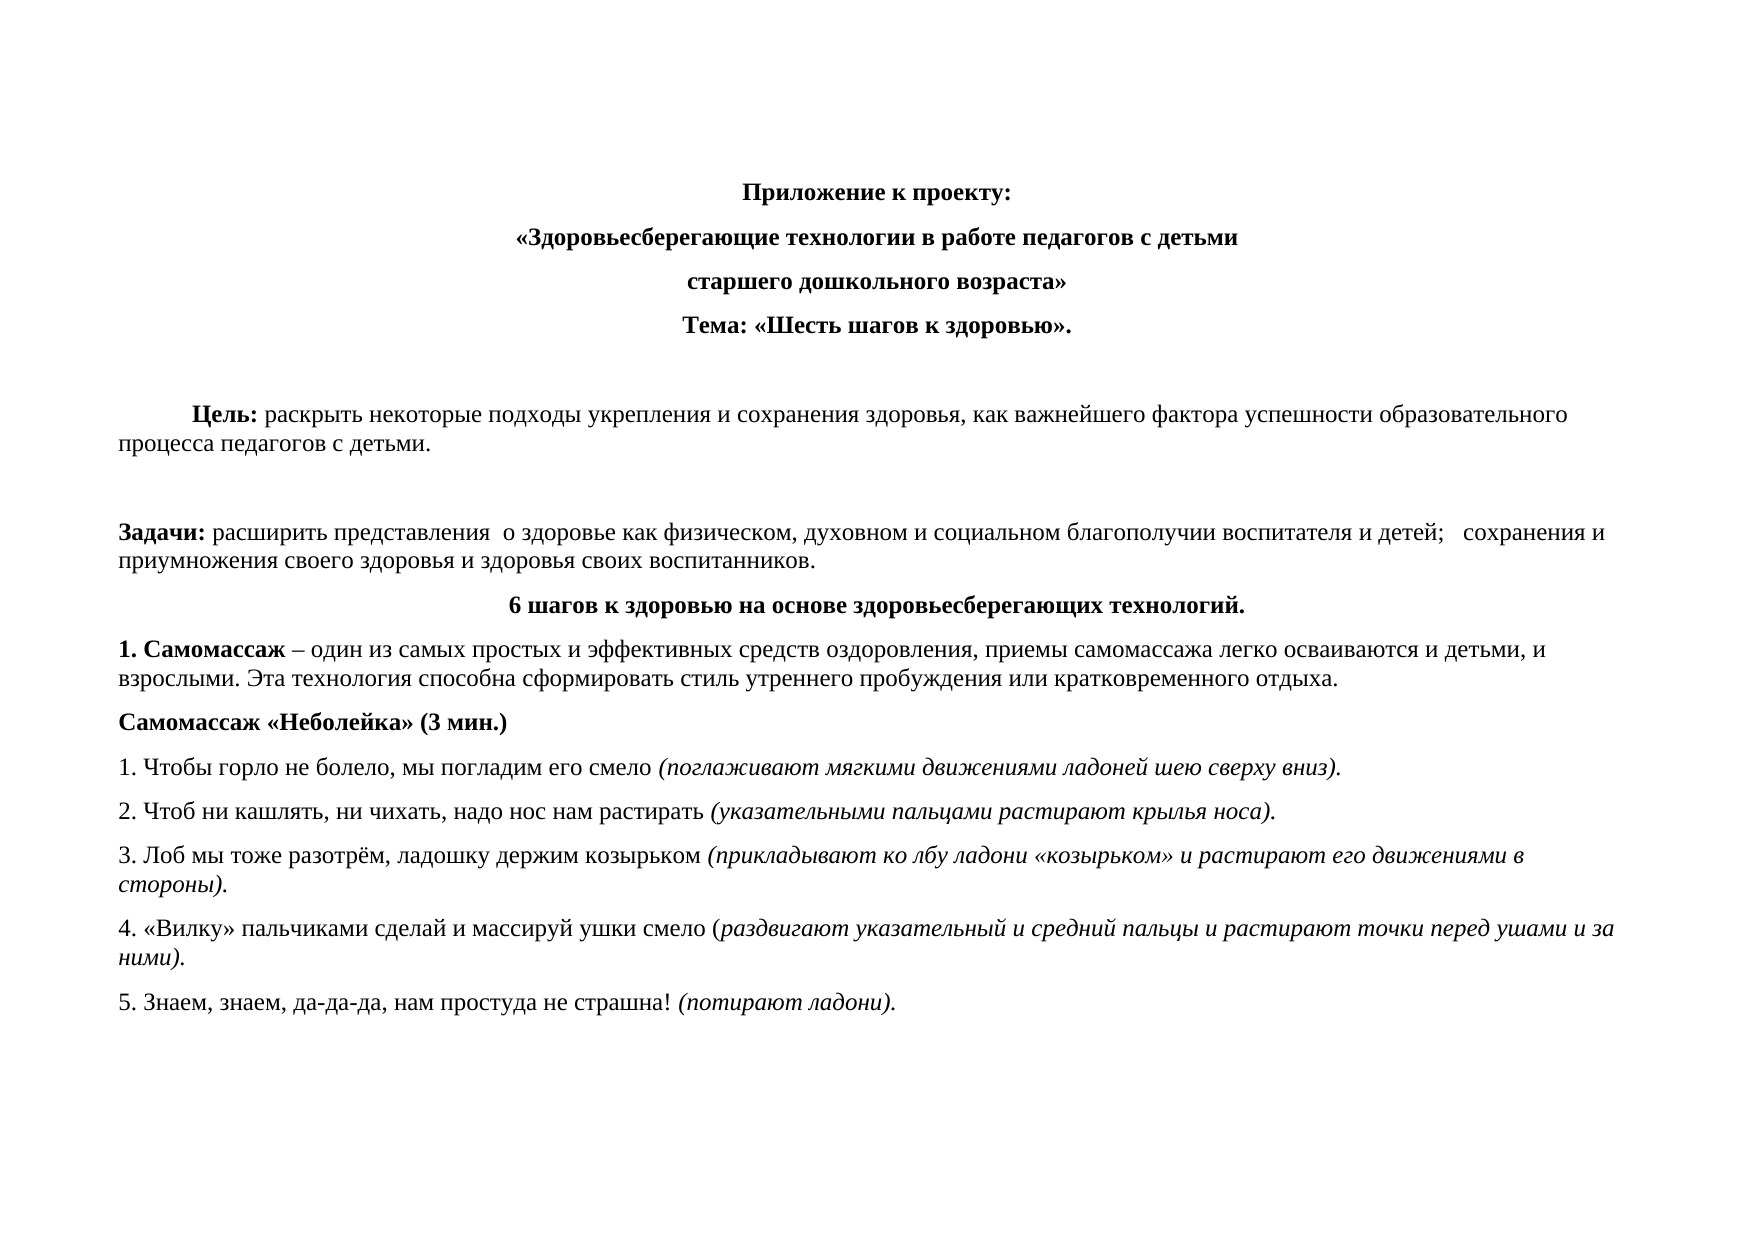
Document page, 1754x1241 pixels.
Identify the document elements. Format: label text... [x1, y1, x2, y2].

text «Здоровьесберегающие технологии в работе педагогов с детьми [118, 222, 1636, 250]
text Задачи: расширить представления о здоровье как физическом, духовном и социальном благополучии воспитателя и детей; сохранения и приумножения своего здоровья и здоровья своих воспитанников. [118, 517, 1636, 574]
text 6 шагов к здоровью на основе здоровьесберегающих технологий. [118, 590, 1636, 618]
text 4. «Вилку» пальчиками сделай и массируй ушки смело (раздвигают указательный и средний пальцы и растирают точки перед ушами и за ними). [118, 913, 1636, 971]
text 3. Лоб мы тоже разотрём, ладошку держим козырьком (прикладывают ко лбу ладони «козырьком» и растирают его движениями в стороны). [118, 840, 1636, 898]
text 1. Чтобы горло не болело, мы погладим его смело (поглаживают мягкими движениями ладоней шею сверху вниз). [118, 752, 1636, 780]
text Цель: раскрыть некоторые подходы укрепления и сохранения здоровья, как важнейшего фактора успешности образовательного процесса педагогов с детьми. [118, 399, 1636, 457]
text 5. Знаем, знаем, да-да-да, нам простуда не страшна! (потирают ладони). [118, 987, 1636, 1015]
text 2. Чтоб ни кашлять, ни чихать, надо нос нам растирать (указательными пальцами растирают крылья носа). [118, 796, 1636, 825]
text старшего дошкольного возраста» [118, 266, 1636, 295]
text Самомассаж «Неболейка» (3 мин.) [118, 707, 1636, 736]
text 1. Самомассаж – один из самых простых и эффективных средств оздоровления, приемы самомассажа легко осваиваются и детьми, и взрослыми. Эта технология способна сформировать стиль утреннего пробуждения или кратковременного отдыха. [118, 634, 1636, 692]
text Приложение к проекту: [118, 177, 1636, 206]
text Тема: «Шесть шагов к здоровью». [118, 310, 1636, 339]
